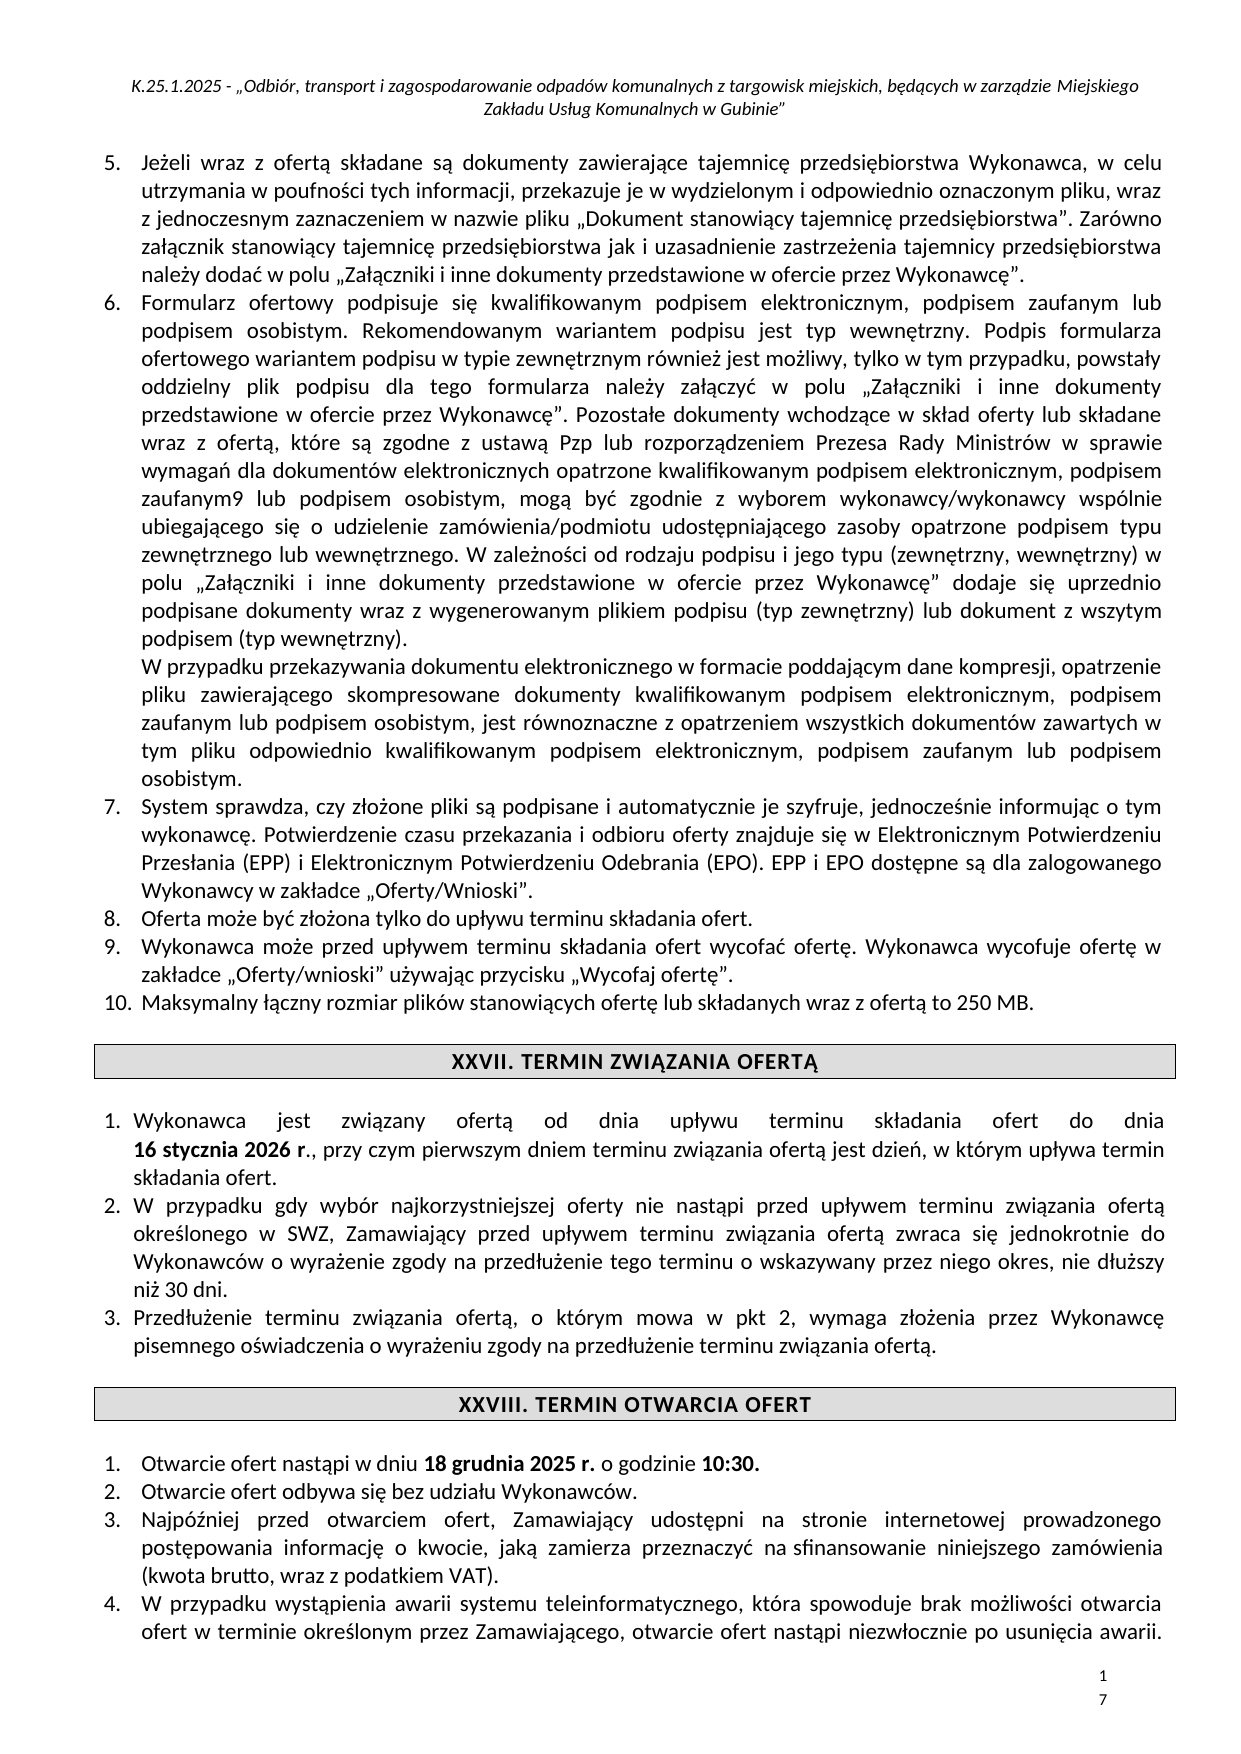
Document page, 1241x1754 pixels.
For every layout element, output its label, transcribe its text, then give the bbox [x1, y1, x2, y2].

list Najpóźniej przed otwarciem ofert, Zamawiający udostępni na stronie internetowej prowadzonego postępowania informację o kwocie, jaką zamierza przeznaczyć na sfinansowanie niniejszego zamówienia (kwota brutto, wraz z podatkiem VAT). [103, 1505, 1163, 1589]
subtitle xxvIII. TERMIN OTWARCIA OFERT [95, 1388, 1175, 1420]
text W przypadku przekazywania dokumentu elektronicznego w formacie poddającym dane kompresji, opatrzenie pliku zawierającego skompresowane dokumenty kwalifikowanym podpisem elektronicznym, podpisem zaufanym lub podpisem osobistym, jest równoznaczne z opatrzeniem wszystkich dokumentów zawartych w tym pliku odpowiednio kwalifikowanym podpisem elektronicznym, podpisem zaufanym lub podpisem osobistym. [141, 652, 1163, 792]
list Otwarcie ofert odbywa się bez udziału Wykonawców. [103, 1477, 1163, 1505]
list Oferta może być złożona tylko do upływu terminu składania ofert. [103, 904, 1163, 932]
list Przedłużenie terminu związania ofertą, o którym mowa w pkt 2, wymaga złożenia przez Wykonawcę pisemnego oświadczenia o wyrażeniu zgody na przedłużenie terminu związania ofertą. [103, 1303, 1166, 1359]
list Wykonawca jest związany ofertą od dnia upływu terminu składania ofert do dnia 16 stycznia 2026 r., przy czym pierwszym dniem terminu związania ofertą jest dzień, w którym upływa termin składania ofert. [103, 1107, 1166, 1191]
list Formularz ofertowy podpisuje się kwalifikowanym podpisem elektronicznym, podpisem zaufanym lub podpisem osobistym. Rekomendowanym wariantem podpisu jest typ wewnętrzny. Podpis formularza ofertowego wariantem podpisu w typie zewnętrznym również jest możliwy, tylko w tym przypadku, powstały oddzielny plik podpisu dla tego formularza należy załączyć w polu „Załączniki i inne dokumenty przedstawione w ofercie przez Wykonawcę”. Pozostałe dokumenty wchodzące w skład oferty lub składane wraz z ofertą, które są zgodne z ustawą Pzp lub rozporządzeniem Prezesa Rady Ministrów w sprawie wymagań dla dokumentów elektronicznych opatrzone kwalifikowanym podpisem elektronicznym, podpisem zaufanym9 lub podpisem osobistym, mogą być zgodnie z wyborem wykonawcy/wykonawcy wspólnie ubiegającego się o udzielenie zamówienia/podmiotu udostępniającego zasoby opatrzone podpisem typu zewnętrznego lub wewnętrznego. W zależności od rodzaju podpisu i jego typu (zewnętrzny, wewnętrzny) w polu „Załączniki i inne dokumenty przedstawione w ofercie przez Wykonawcę” dodaje się uprzednio podpisane dokumenty wraz z wygenerowanym plikiem podpisu (typ zewnętrzny) lub dokument z wszytym podpisem (typ wewnętrzny). [103, 288, 1163, 652]
list Otwarcie ofert nastąpi w dniu 18 grudnia 2025 r. o godzinie 10:30. [103, 1449, 1163, 1477]
subtitle xxvII. TERMIN ZWIĄZANIA OFERTĄ [95, 1045, 1175, 1078]
list W przypadku gdy wybór najkorzystniejszej oferty nie nastąpi przed upływem terminu związania ofertą określonego w SWZ, Zamawiający przed upływem terminu związania ofertą zwraca się jednokrotnie do Wykonawców o wyrażenie zgody na przedłużenie tego terminu o wskazywany przez niego okres, nie dłuższy niż 30 dni. [103, 1191, 1166, 1303]
list Maksymalny łączny rozmiar plików stanowiących ofertę lub składanych wraz z ofertą to 250 MB. [103, 988, 1163, 1016]
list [103, 1589, 1163, 1645]
list Wykonawca może przed upływem terminu składania ofert wycofać ofertę. Wykonawca wycofuje ofertę w zakładce „Oferty/wnioski” używając przycisku „Wycofaj ofertę”. [103, 932, 1163, 988]
list Jeżeli wraz z ofertą składane są dokumenty zawierające tajemnicę przedsiębiorstwa Wykonawca, w celu utrzymania w poufności tych informacji, przekazuje je w wydzielonym i odpowiednio oznaczonym pliku, wraz z jednoczesnym zaznaczeniem w nazwie pliku „Dokument stanowiący tajemnicę przedsiębiorstwa”. Zarówno załącznik stanowiący tajemnicę przedsiębiorstwa jak i uzasadnienie zastrzeżenia tajemnicy przedsiębiorstwa należy dodać w polu „Załączniki i inne dokumenty przedstawione w ofercie przez Wykonawcę”. [103, 148, 1163, 288]
list System sprawdza, czy złożone pliki są podpisane i automatycznie je szyfruje, jednocześnie informując o tym wykonawcę. Potwierdzenie czasu przekazania i odbioru oferty znajduje się w Elektronicznym Potwierdzeniu Przesłania (EPP) i Elektronicznym Potwierdzeniu Odebrania (EPO). EPP i EPO dostępne są dla zalogowanego Wykonawcy w zakładce „Oferty/Wnioski”. [103, 792, 1163, 904]
